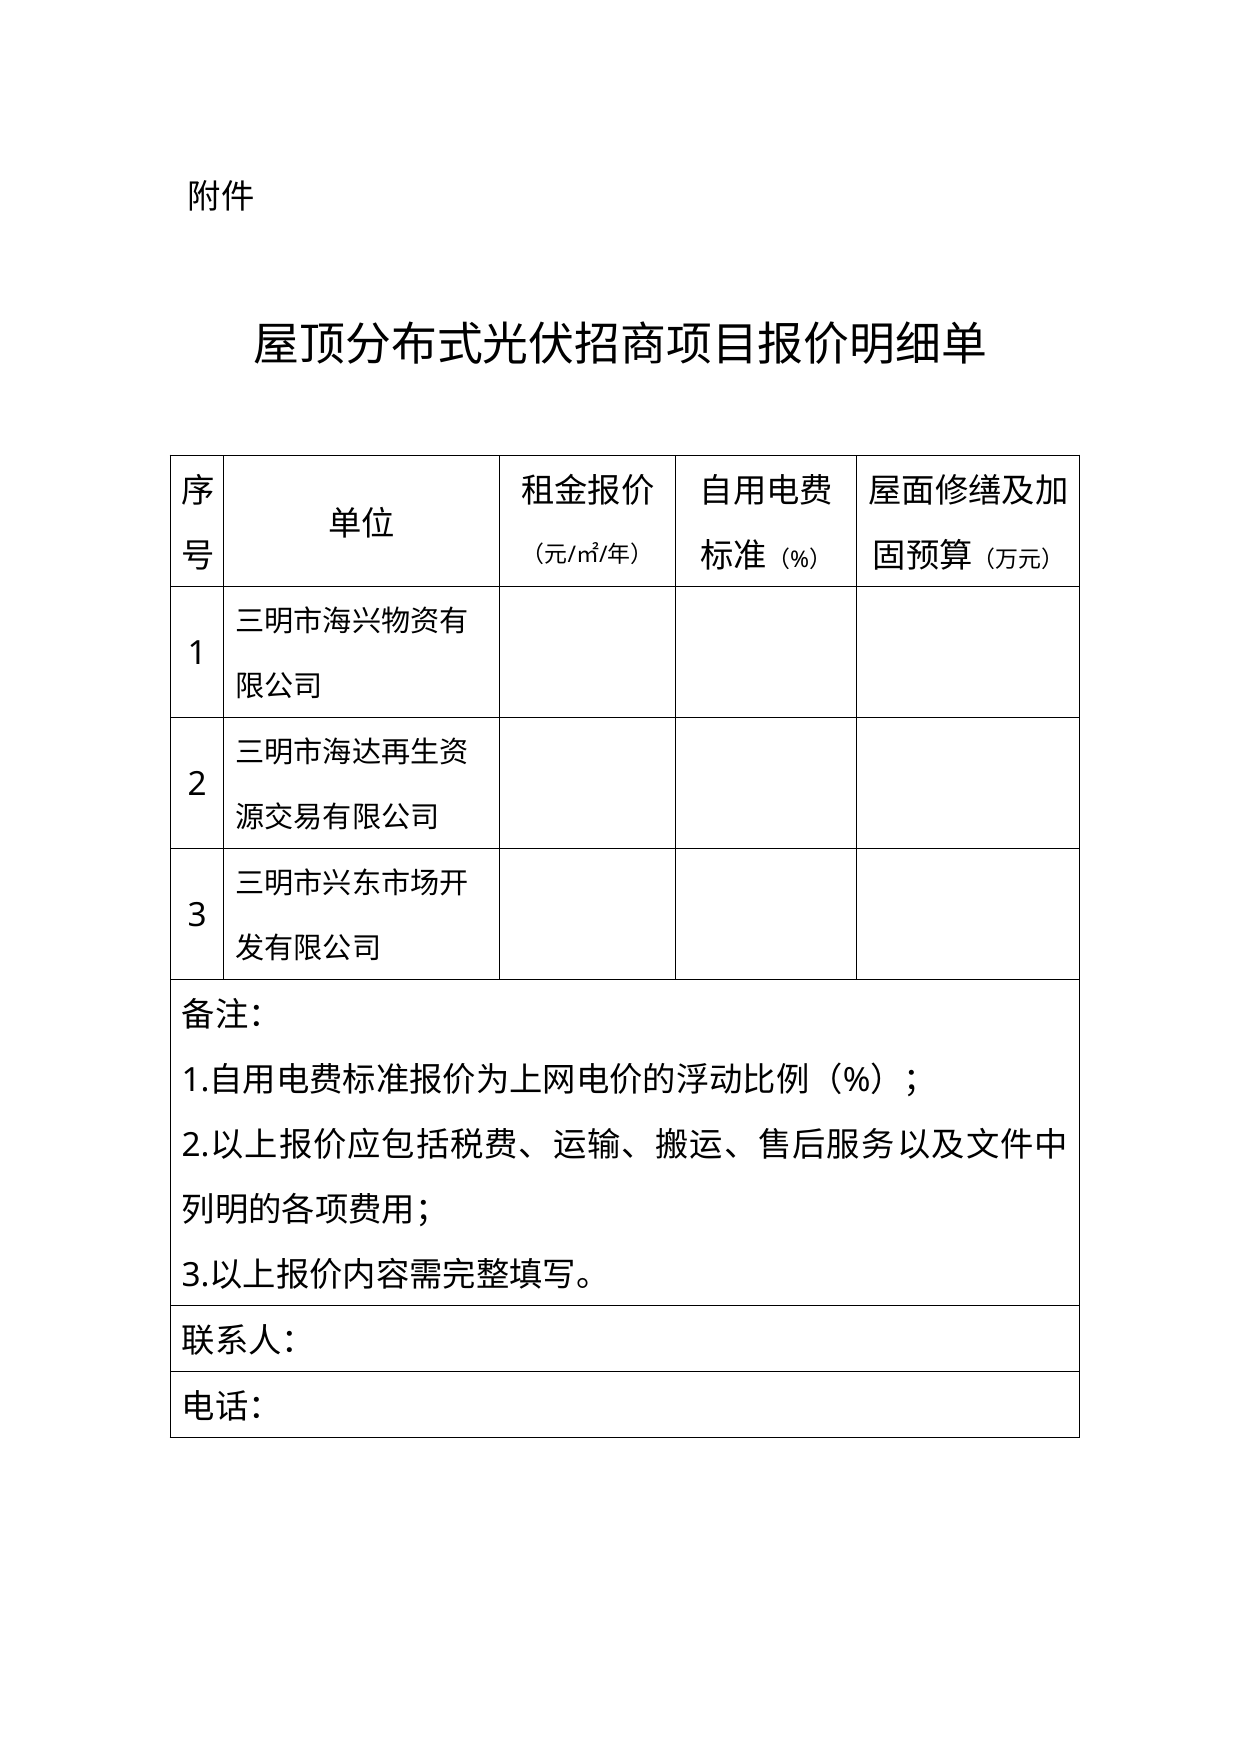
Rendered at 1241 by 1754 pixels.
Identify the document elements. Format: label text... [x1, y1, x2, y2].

table_cell [676, 849, 856, 979]
text 屋顶分布式光伏招商项目报价明细单 [187, 292, 1053, 389]
table_cell 2 [171, 718, 223, 848]
table_header 单位 [224, 456, 499, 586]
table_header 序号 [171, 456, 223, 586]
table_cell [500, 587, 675, 717]
table_header 租金报价 （元/㎡/年） [500, 456, 675, 586]
table_cell [500, 718, 675, 848]
table_cell 电话： [171, 1372, 1079, 1437]
table_cell [857, 718, 1079, 848]
table_cell [676, 587, 856, 717]
table_cell [500, 849, 675, 979]
table_header 屋面修缮及加固预算（万元） [857, 456, 1079, 586]
table_cell 三明市兴东市场开发有限公司 [224, 849, 499, 979]
table_cell 三明市海兴物资有限公司 [224, 587, 499, 717]
table_cell 1 [171, 587, 223, 717]
table_cell 联系人： [171, 1306, 1079, 1371]
table_cell [676, 718, 856, 848]
table_cell [857, 849, 1079, 979]
table_cell 3 [171, 849, 223, 979]
text 附件 [187, 162, 1053, 227]
table_cell [857, 587, 1079, 717]
table_header 自用电费标准（%） [676, 456, 856, 586]
table_cell 备注： 1.自用电费标准报价为上网电价的浮动比例（%）； 2.以上报价应包括税费、运输、搬运、售后服务以及文件中列明的各项费用； 3.以上报价内容需完整填写。 [171, 980, 1079, 1305]
table_cell 三明市海达再生资源交易有限公司 [224, 718, 499, 848]
